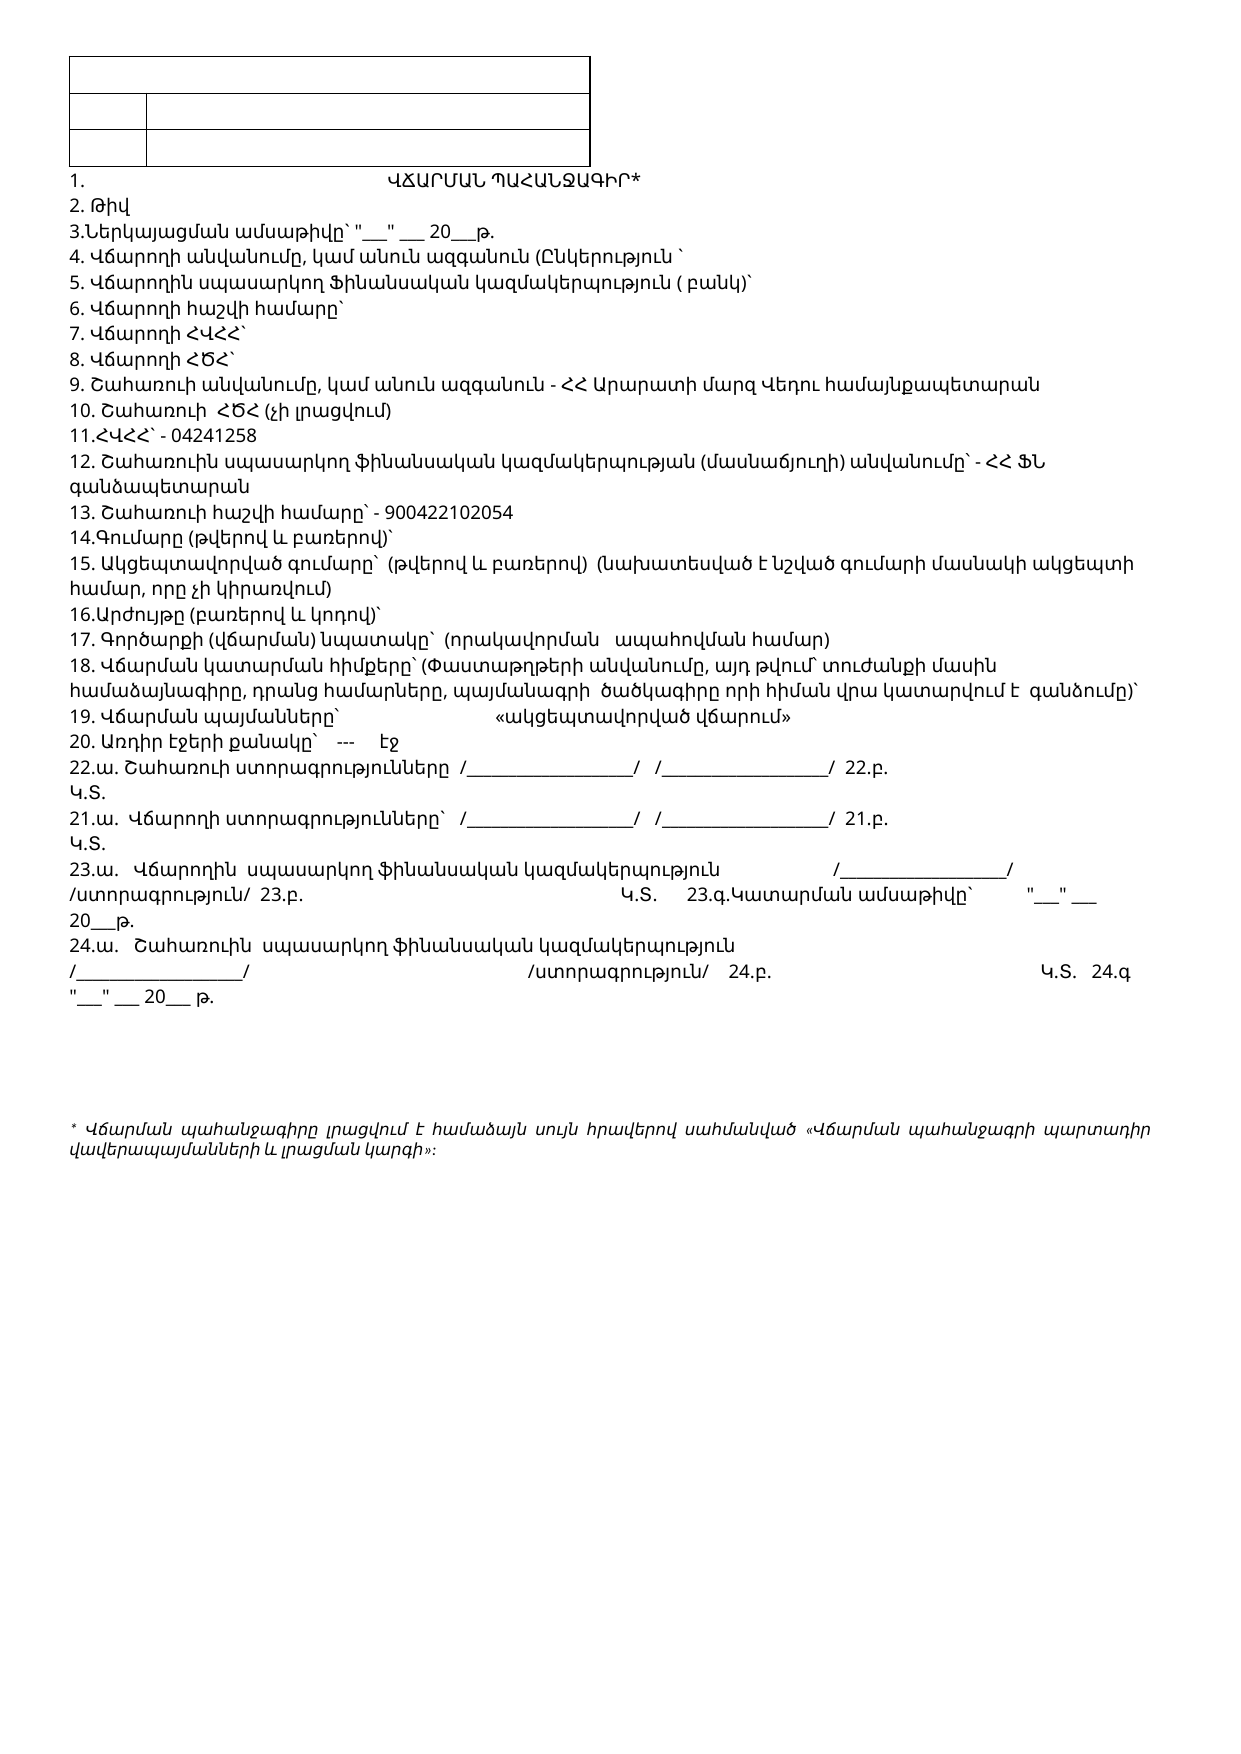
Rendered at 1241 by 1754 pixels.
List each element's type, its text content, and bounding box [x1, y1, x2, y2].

text * Վճարման պահանջագիրը լրացվում է համաձայն սույն հրավերով սահմանված «Վճարման պահանջագրի պարտադիր վավերապայմանների և լրացման կարգի»: [69, 1119, 1152, 1160]
